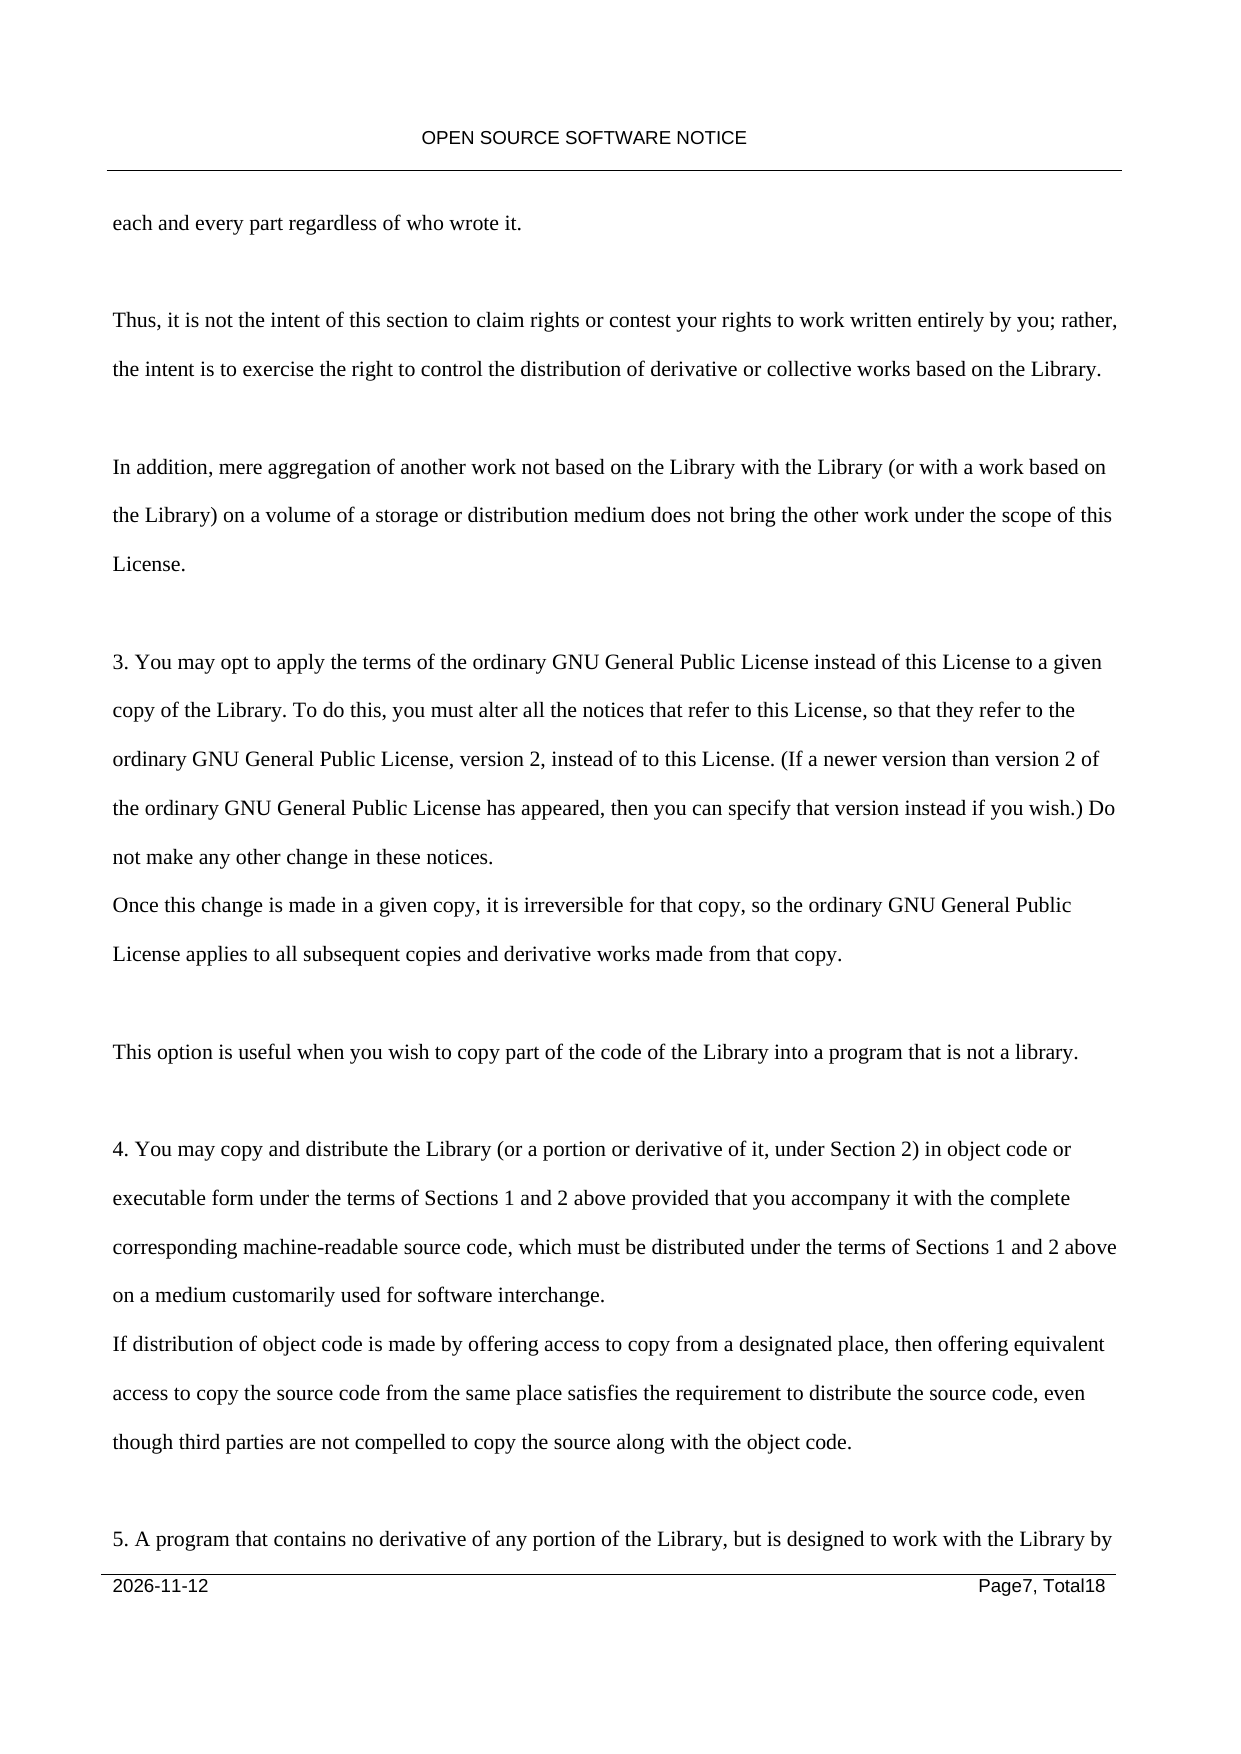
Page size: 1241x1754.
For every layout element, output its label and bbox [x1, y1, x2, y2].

text [112, 206, 1128, 1555]
